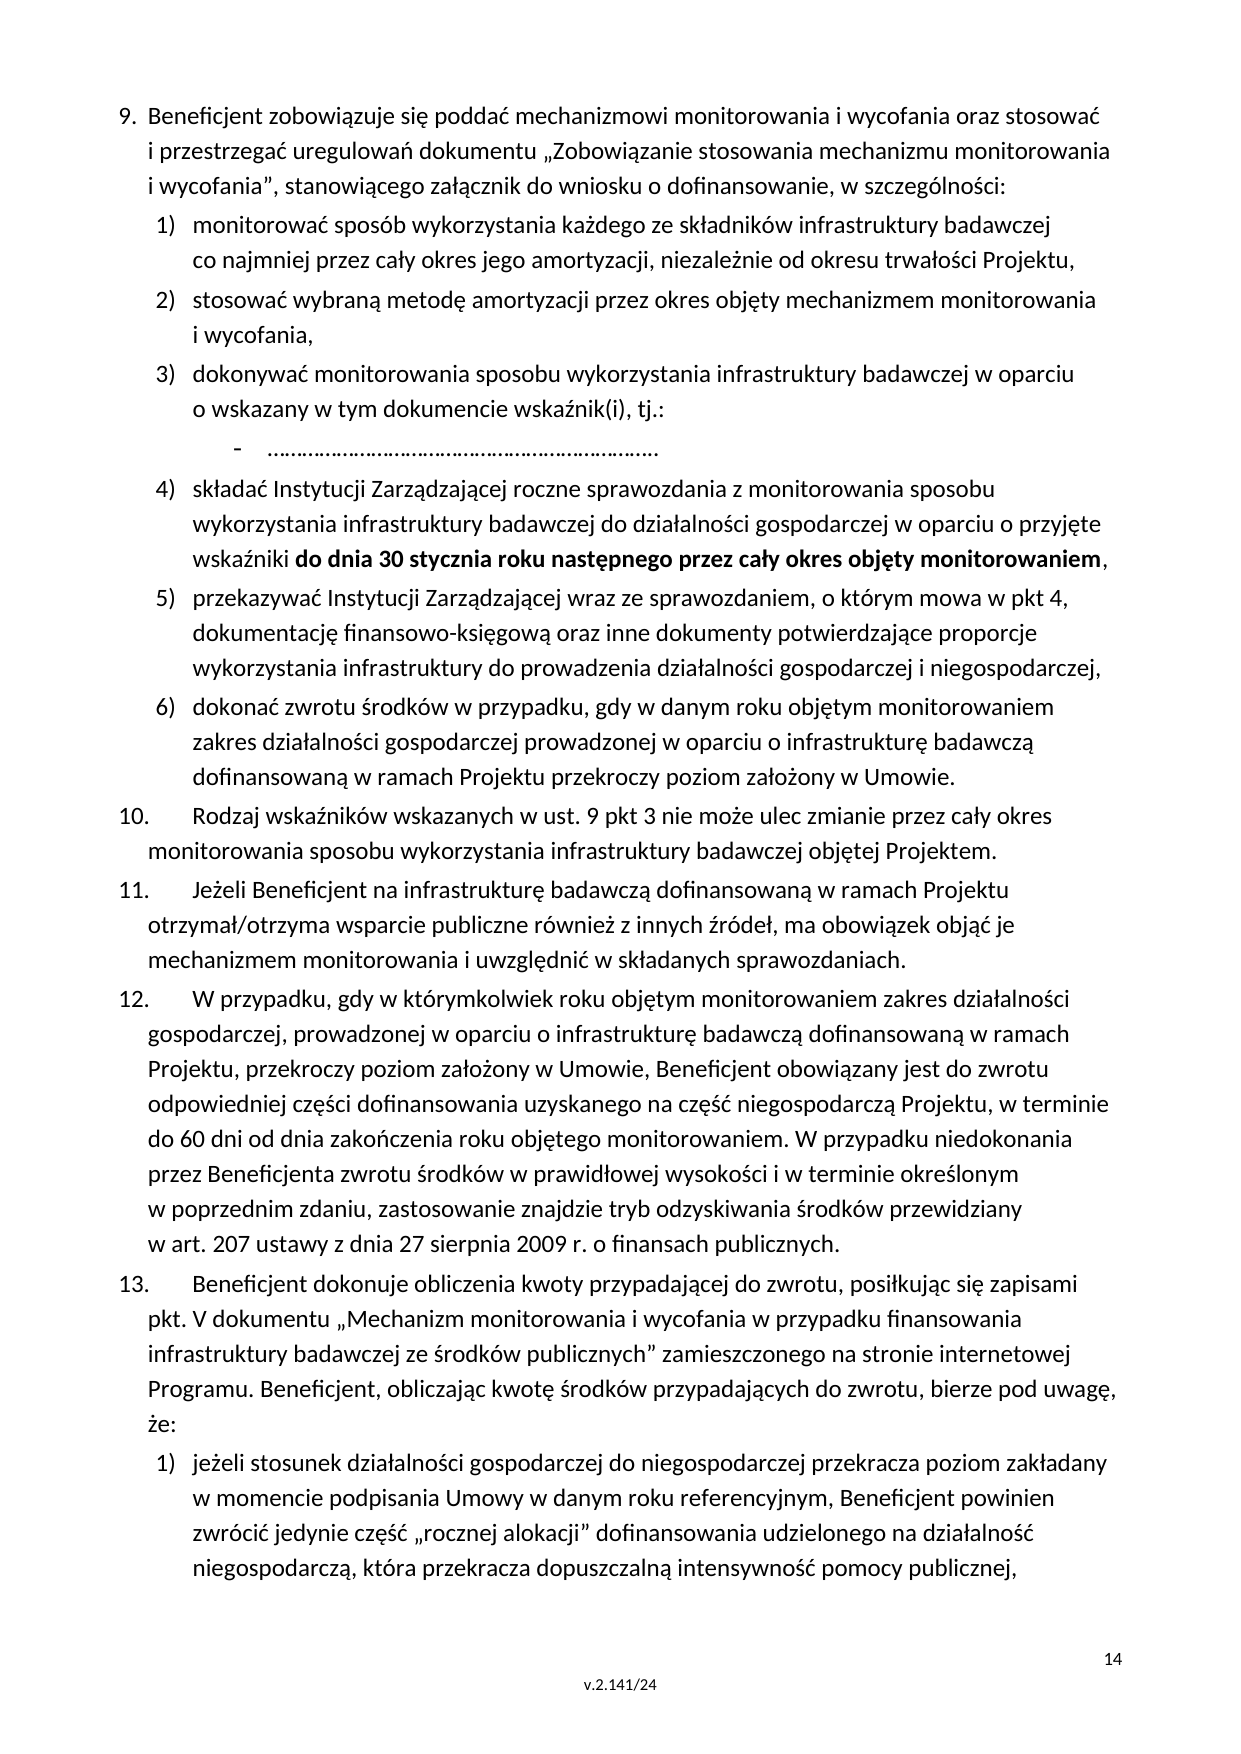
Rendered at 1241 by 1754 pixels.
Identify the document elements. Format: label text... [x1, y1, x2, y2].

list ………………………………………………………….. [230, 432, 1122, 464]
list Beneficjent dokonuje obliczenia kwoty przypadającej do zwrotu, posiłkując się zapisami pkt. V dokumentu „Mechanizm monitorowania i wycofania w przypadku finansowania infrastruktury badawczej ze środków publicznych” zamieszczonego na stronie internetowej Programu. Beneficjent, obliczając kwotę środków przypadających do zwrotu, bierze pod uwagę, że: [118, 1268, 1122, 1438]
list przekazywać Instytucji Zarządzającej wraz ze sprawozdaniem, o którym mowa w pkt 4, dokumentację finansowo-księgową oraz inne dokumenty potwierdzające proporcje wykorzystania infrastruktury do prowadzenia działalności gospodarczej i niegospodarczej, [155, 582, 1122, 682]
list stosować wybraną metodę amortyzacji przez okres objęty mechanizmem monitorowania i wycofania, [155, 284, 1122, 349]
list monitorować sposób wykorzystania każdego ze składników infrastruktury badawczej co najmniej przez cały okres jego amortyzacji, niezależnie od okresu trwałości Projektu, [155, 209, 1122, 275]
list jeżeli stosunek działalności gospodarczej do niegospodarczej przekracza poziom zakładany w momencie podpisania Umowy w danym roku referencyjnym, Beneficjent powinien zwrócić jedynie część „rocznej alokacji” dofinansowania udzielonego na działalność niegospodarczą, która przekracza dopuszczalną intensywność pomocy publicznej, [155, 1447, 1122, 1582]
list dokonywać monitorowania sposobu wykorzystania infrastruktury badawczej w oparciu o wskazany w tym dokumencie wskaźnik(i), tj.: [155, 358, 1122, 423]
list składać Instytucji Zarządzającej roczne sprawozdania z monitorowania sposobu wykorzystania infrastruktury badawczej do działalności gospodarczej w oparciu o przyjęte wskaźniki do dnia 30 stycznia roku następnego przez cały okres objęty monitorowaniem, [155, 473, 1122, 573]
list dokonać zwrotu środków w przypadku, gdy w danym roku objętym monitorowaniem zakres działalności gospodarczej prowadzonej w oparciu o infrastrukturę badawczą dofinansowaną w ramach Projektu przekroczy poziom założony w Umowie. [155, 691, 1122, 792]
list Rodzaj wskaźników wskazanych w ust. 9 pkt 3 nie może ulec zmianie przez cały okres monitorowania sposobu wykorzystania infrastruktury badawczej objętej Projektem. [118, 800, 1122, 866]
list Jeżeli Beneficjent na infrastrukturę badawczą dofinansowaną w ramach Projektu otrzymał/otrzyma wsparcie publiczne również z innych źródeł, ma obowiązek objąć je mechanizmem monitorowania i uwzględnić w składanych sprawozdaniach. [118, 874, 1122, 975]
list Beneficjent zobowiązuje się poddać mechanizmowi monitorowania i wycofania oraz stosować i przestrzegać uregulowań dokumentu „Zobowiązanie stosowania mechanizmu monitorowania i wycofania”, stanowiącego załącznik do wniosku o dofinansowanie, w szczególności: [118, 100, 1122, 201]
list W przypadku, gdy w którymkolwiek roku objętym monitorowaniem zakres działalności gospodarczej, prowadzonej w oparciu o infrastrukturę badawczą dofinansowaną w ramach Projektu, przekroczy poziom założony w Umowie, Beneficjent obowiązany jest do zwrotu odpowiedniej części dofinansowania uzyskanego na część niegospodarczą Projektu, w terminie do 60 dni od dnia zakończenia roku objętego monitorowaniem. W przypadku niedokonania przez Beneficjenta zwrotu środków w prawidłowej wysokości i w terminie określonym w poprzednim zdaniu, zastosowanie znajdzie tryb odzyskiwania środków przewidziany w art. 207 ustawy z dnia 27 sierpnia 2009 r. o finansach publicznych. [118, 983, 1122, 1259]
